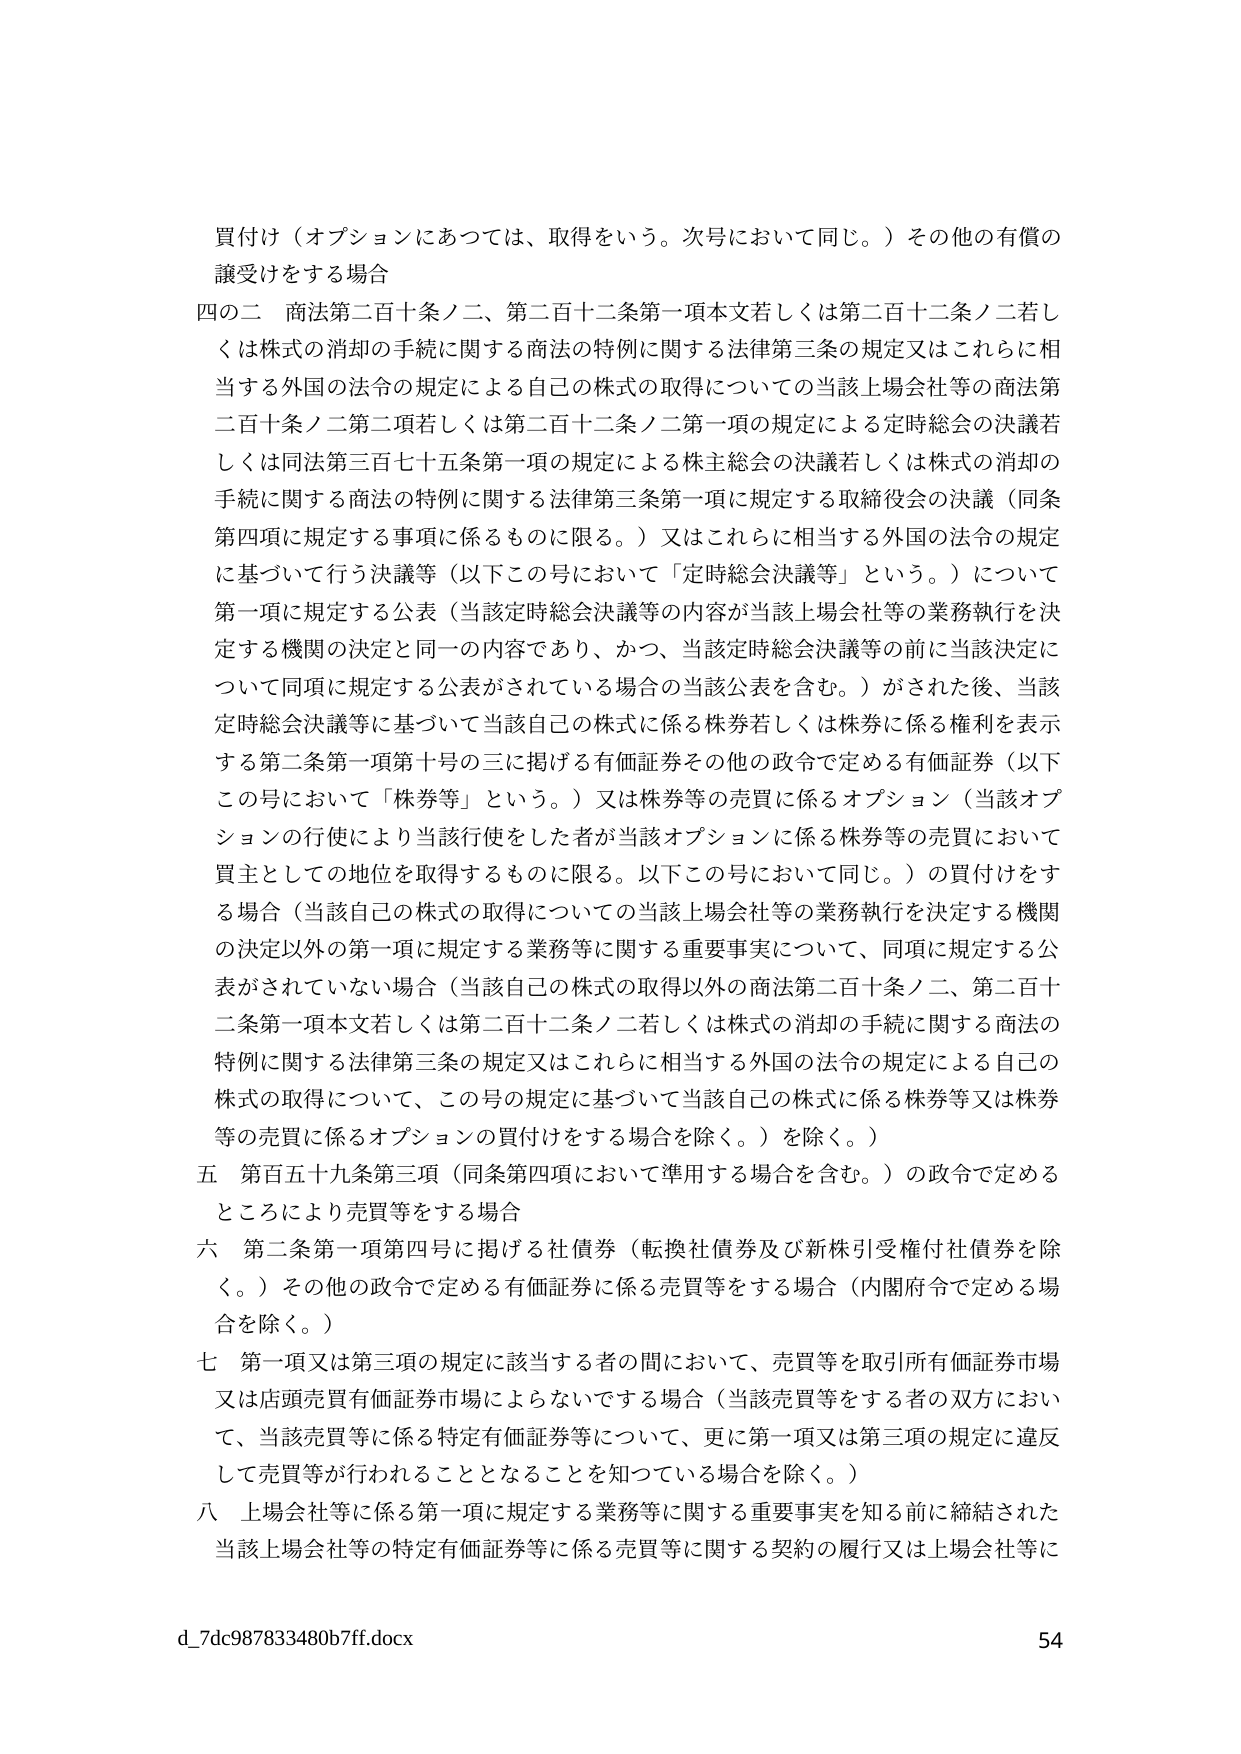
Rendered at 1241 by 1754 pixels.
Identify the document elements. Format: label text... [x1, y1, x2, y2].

text 六 第二条第一項第四号に掲げる社債券（転換社債券及び新株引受権付社債券を除く。）その他の政令で定める有価証券に係る売買等をする場合（内閣府令で定める場合を除く。） [196, 1229, 1063, 1342]
text 四の二 商法第二百十条ノ二、第二百十二条第一項本文若しくは第二百十二条ノ二若しくは株式の消却の手続に関する商法の特例に関する法律第三条の規定又はこれらに相当する外国の法令の規定による自己の株式の取得についての当該上場会社等の商法第二百十条ノ二第二項若しくは第二百十二条ノ二第一項の規定による定時総会の決議若しくは同法第三百七十五条第一項の規定による株主総会の決議若しくは株式の消却の手続に関する商法の特例に関する法律第三条第一項に規定する取締役会の決議（同条第四項に規定する事項に係るものに限る。）又はこれらに相当する外国の法令の規定に基づいて行う決議等（以下この号において「定時総会決議等」という。）について第一項に規定する公表（当該定時総会決議等の内容が当該上場会社等の業務執行を決定する機関の決定と同一の内容であり、かつ、当該定時総会決議等の前に当該決定について同項に規定する公表がされている場合の当該公表を含む。）がされた後、当該定時総会決議等に基づいて当該自己の株式に係る株券若しくは株券に係る権利を表示する第二条第一項第十号の三に掲げる有価証券その他の政令で定める有価証券（以下この号において「株券等」という。）又は株券等の売買に係るオプション（当該オプションの行使により当該行使をした者が当該オプションに係る株券等の売買において買主としての地位を取得するものに限る。以下この号において同じ。）の買付けをする場合（当該自己の株式の取得についての当該上場会社等の業務執行を決定する機関の決定以外の第一項に規定する業務等に関する重要事実について、同項に規定する公表がされていない場合（当該自己の株式の取得以外の商法第二百十条ノ二、第二百十二条第一項本文若しくは第二百十二条ノ二若しくは株式の消却の手続に関する商法の特例に関する法律第三条の規定又はこれらに相当する外国の法令の規定による自己の株式の取得について、この号の規定に基づいて当該自己の株式に係る株券等又は株券等の売買に係るオプションの買付けをする場合を除く。）を除く。） [196, 292, 1063, 1154]
text 五 第百五十九条第三項（同条第四項において準用する場合を含む。）の政令で定めるところにより売買等をする場合 [196, 1154, 1063, 1229]
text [196, 1492, 1063, 1567]
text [196, 217, 1063, 292]
text 七 第一項又は第三項の規定に該当する者の間において、売買等を取引所有価証券市場又は店頭売買有価証券市場によらないでする場合（当該売買等をする者の双方において、当該売買等に係る特定有価証券等について、更に第一項又は第三項の規定に違反して売買等が行われることとなることを知つている場合を除く。） [196, 1342, 1063, 1492]
